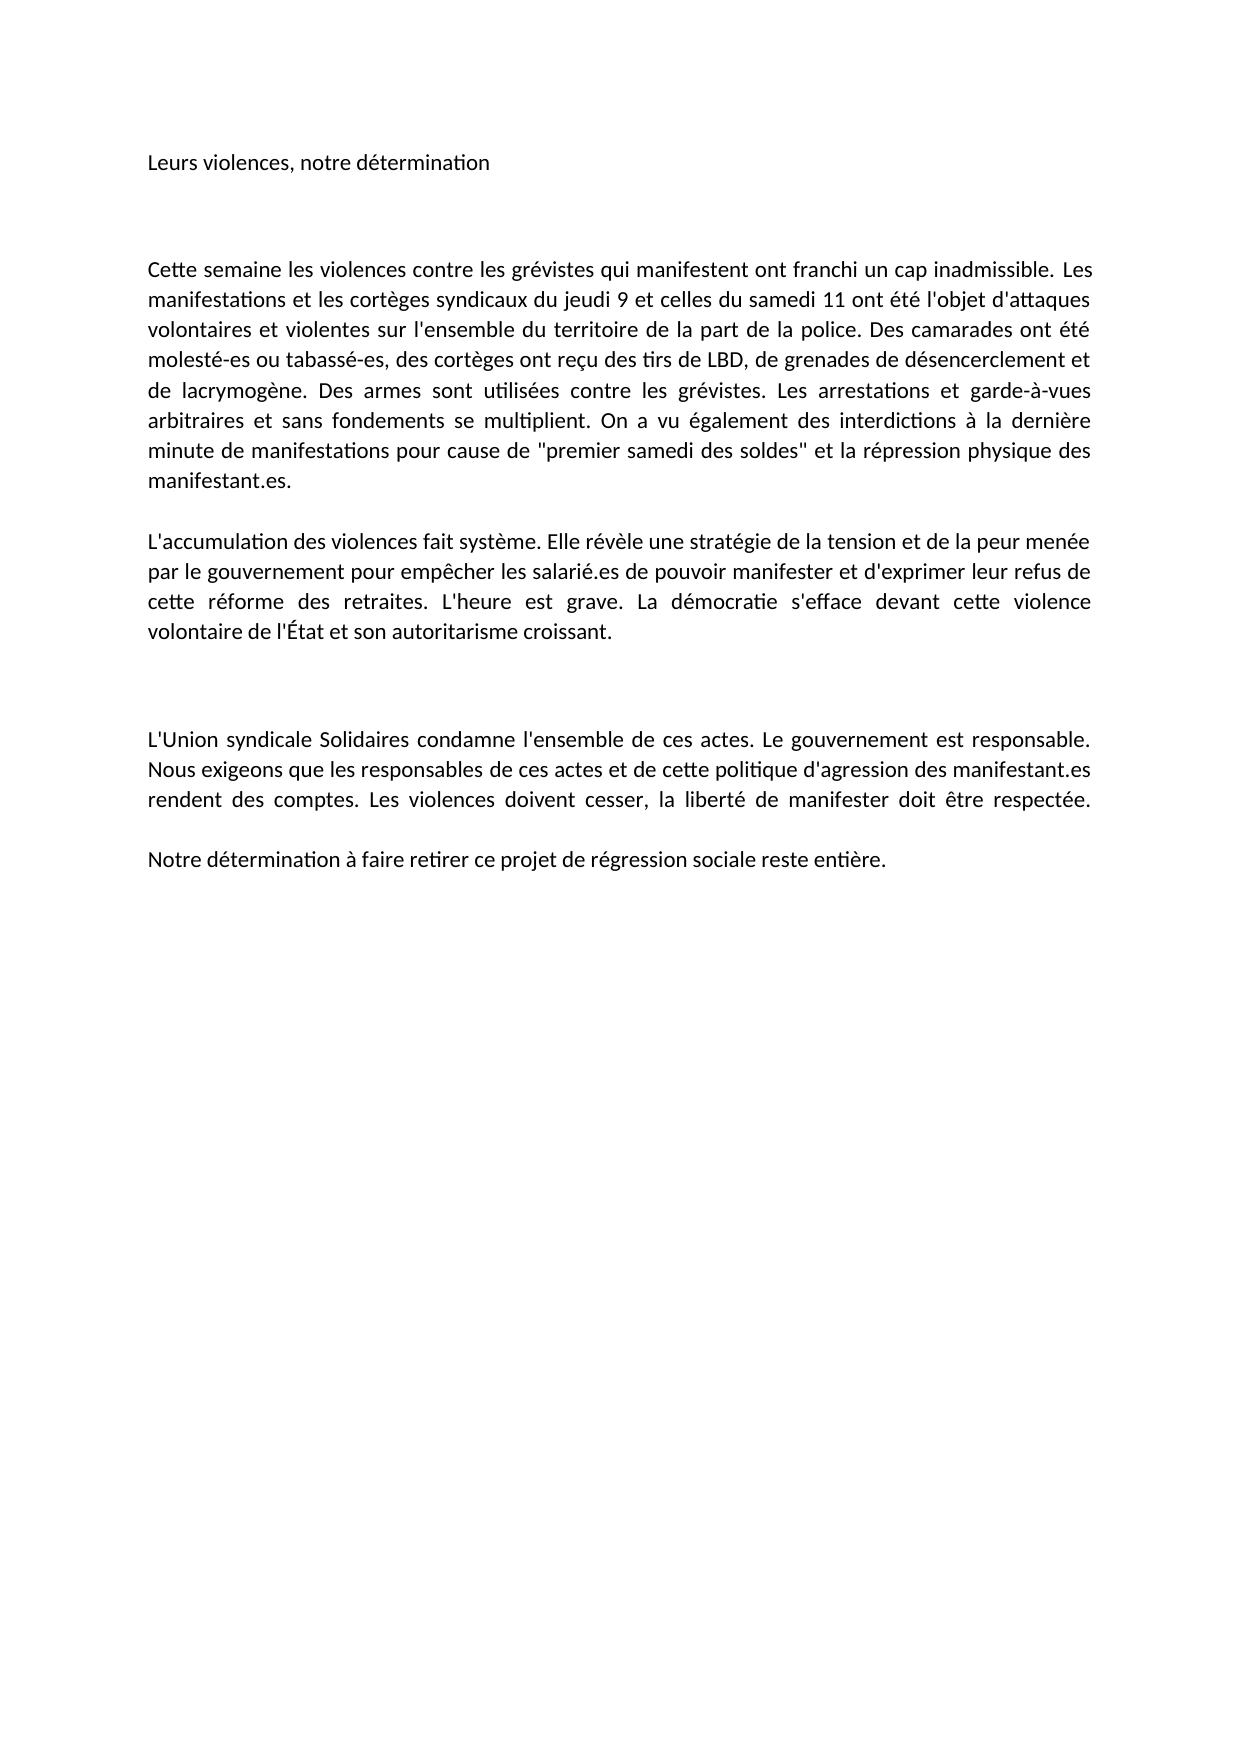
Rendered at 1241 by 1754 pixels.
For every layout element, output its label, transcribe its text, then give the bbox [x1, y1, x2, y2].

text Leurs violences, notre détermination [148, 148, 1093, 176]
text L'Union syndicale Solidaires condamne l'ensemble de ces actes. Le gouvernement est responsable. Nous exigeons que les responsables de ces actes et de cette politique d'agression des manifestant.es rendent des comptes. Les violences doivent cesser, la liberté de manifester doit être respectée. Notre détermination à faire retirer ce projet de régression sociale reste entière. [148, 664, 1093, 873]
text Cette semaine les violences contre les grévistes qui manifestent ont franchi un cap inadmissible. Les manifestations et les cortèges syndicaux du jeudi 9 et celles du samedi 11 ont été l'objet d'attaques volontaires et violentes sur l'ensemble du territoire de la part de la police. Des camarades ont été molesté-es ou tabassé-es, des cortèges ont reçu des tirs de LBD, de grenades de désencerclement et de lacrymogène. Des armes sont utilisées contre les grévistes. Les arrestations et garde-à-vues arbitraires et sans fondements se multiplient. On a vu également des interdictions à la dernière minute de manifestations pour cause de "premier samedi des soldes" et la répression physique des manifestant.es. L'accumulation des violences fait système. Elle révèle une stratégie de la tension et de la peur menée par le gouvernement pour empêcher les salarié.es de pouvoir manifester et d'exprimer leur refus de cette réforme des retraites. L'heure est grave. La démocratie s'efface devant cette violence volontaire de l'État et son autoritarisme croissant. [148, 194, 1093, 645]
